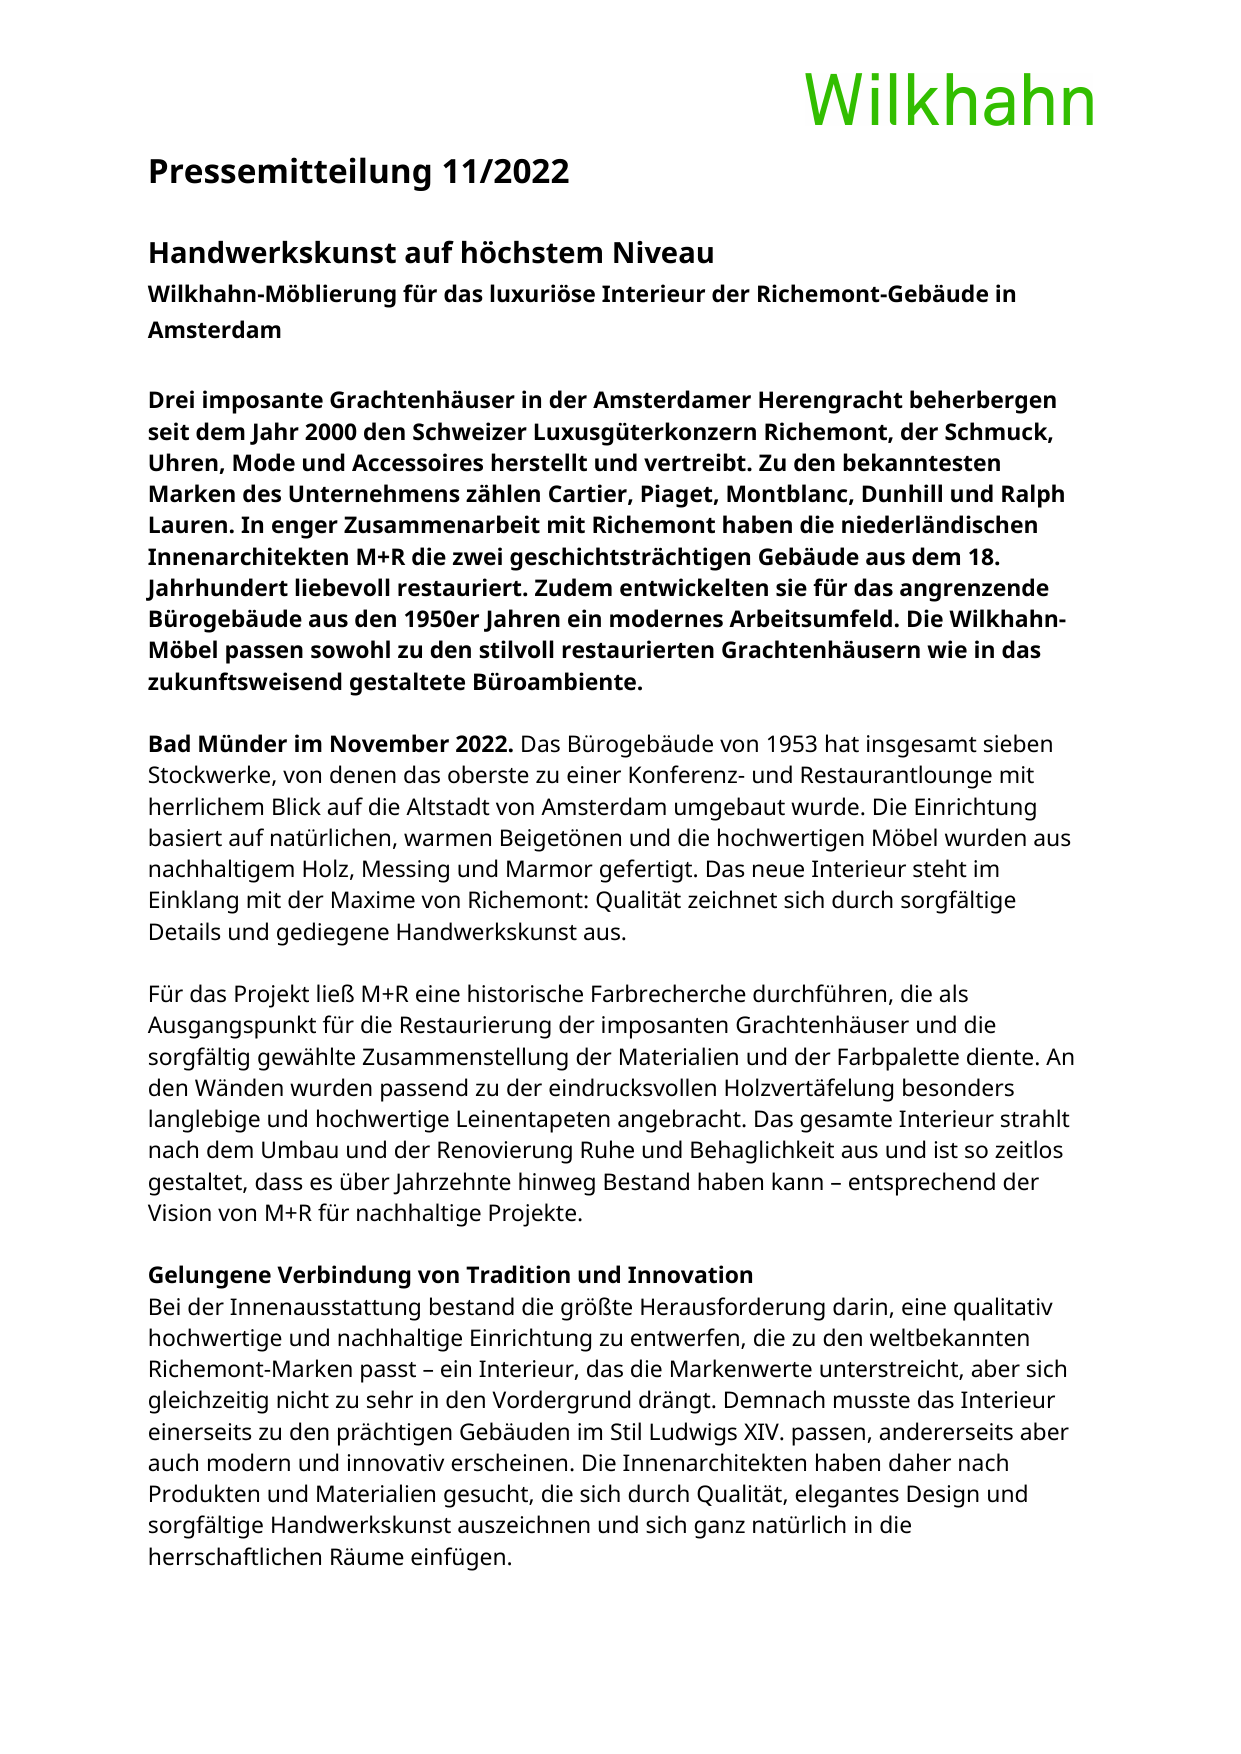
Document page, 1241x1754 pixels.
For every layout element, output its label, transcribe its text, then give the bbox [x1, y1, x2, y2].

text Bei der Innenausstattung bestand die größte Herausforderung darin, eine qualitativ hochwertige und nachhaltige Einrichtung zu entwerfen, die zu den weltbekannten Richemont-Marken passt – ein Interieur, das die Markenwerte unterstreicht, aber sich gleichzeitig nicht zu sehr in den Vordergrund drängt. Demnach musste das Interieur einerseits zu den prächtigen Gebäuden im Stil Ludwigs XIV. passen, andererseits aber auch modern und innovativ erscheinen. Die Innenarchitekten haben daher nach Produkten und Materialien gesucht, die sich durch Qualität, elegantes Design und sorgfältige Handwerkskunst auszeichnen und sich ganz natürlich in die herrschaftlichen Räume einfügen. [148, 1291, 1093, 1572]
text Wilkhahn-Möblierung für das luxuriöse Interieur der Richemont-Gebäude in Amsterdam [148, 278, 1093, 346]
text Für das Projekt ließ M+R eine historische Farbrecherche durchführen, die als Ausgangspunkt für die Restaurierung der imposanten Grachtenhäuser und die sorgfältig gewählte Zusammenstellung der Materialien und der Farbpalette diente. An den Wänden wurden passend zu der eindrucksvollen Holzvertäfelung besonders langlebige und hochwertige Leinentapeten angebracht. Das gesamte Interieur strahlt nach dem Umbau und der Renovierung Ruhe und Behaglichkeit aus und ist so zeitlos gestaltet, dass es über Jahrzehnte hinweg Bestand haben kann – entsprechend der Vision von M+R für nachhaltige Projekte. [148, 947, 1093, 1228]
text Bad Münder im November 2022. Das Bürogebäude von 1953 hat insgesamt sieben Stockwerke, von denen das oberste zu einer Konferenz- und Restaurantlounge mit herrlichem Blick auf die Altstadt von Amsterdam umgebaut wurde. Die Einrichtung basiert auf natürlichen, warmen Beigetönen und die hochwertigen Möbel wurden aus nachhaltigem Holz, Messing und Marmor gefertigt. Das neue Interieur steht im Einklang mit der Maxime von Richemont: Qualität zeichnet sich durch sorgfältige Details und gediegene Handwerkskunst aus. [148, 697, 1093, 947]
text Pressemitteilung 11/2022 [148, 148, 1093, 193]
text Gelungene Verbindung von Tradition und Innovation [148, 1259, 1093, 1291]
text Drei imposante Grachtenhäuser in der Amsterdamer Herengracht beherbergen seit dem Jahr 2000 den Schweizer Luxusgüterkonzern Richemont, der Schmuck, Uhren, Mode und Accessoires herstellt und vertreibt. Zu den bekanntesten Marken des Unternehmens zählen Cartier, Piaget, Montblanc, Dunhill und Ralph Lauren. In enger Zusammenarbeit mit Richemont haben die niederländischen Innenarchitekten M+R die zwei geschichtsträchtigen Gebäude aus dem 18. Jahrhundert liebevoll restauriert. Zudem entwickelten sie für das angrenzende Bürogebäude aus den 1950er Jahren ein modernes Arbeitsumfeld. Die Wilkhahn-Möbel passen sowohl zu den stilvoll restaurierten Grachtenhäusern wie in das zukunftsweisend gestaltete Büroambiente. [644, 384, 1093, 697]
picture [805, 73, 1093, 126]
text Handwerkskunst auf höchstem Niveau [148, 233, 1093, 272]
